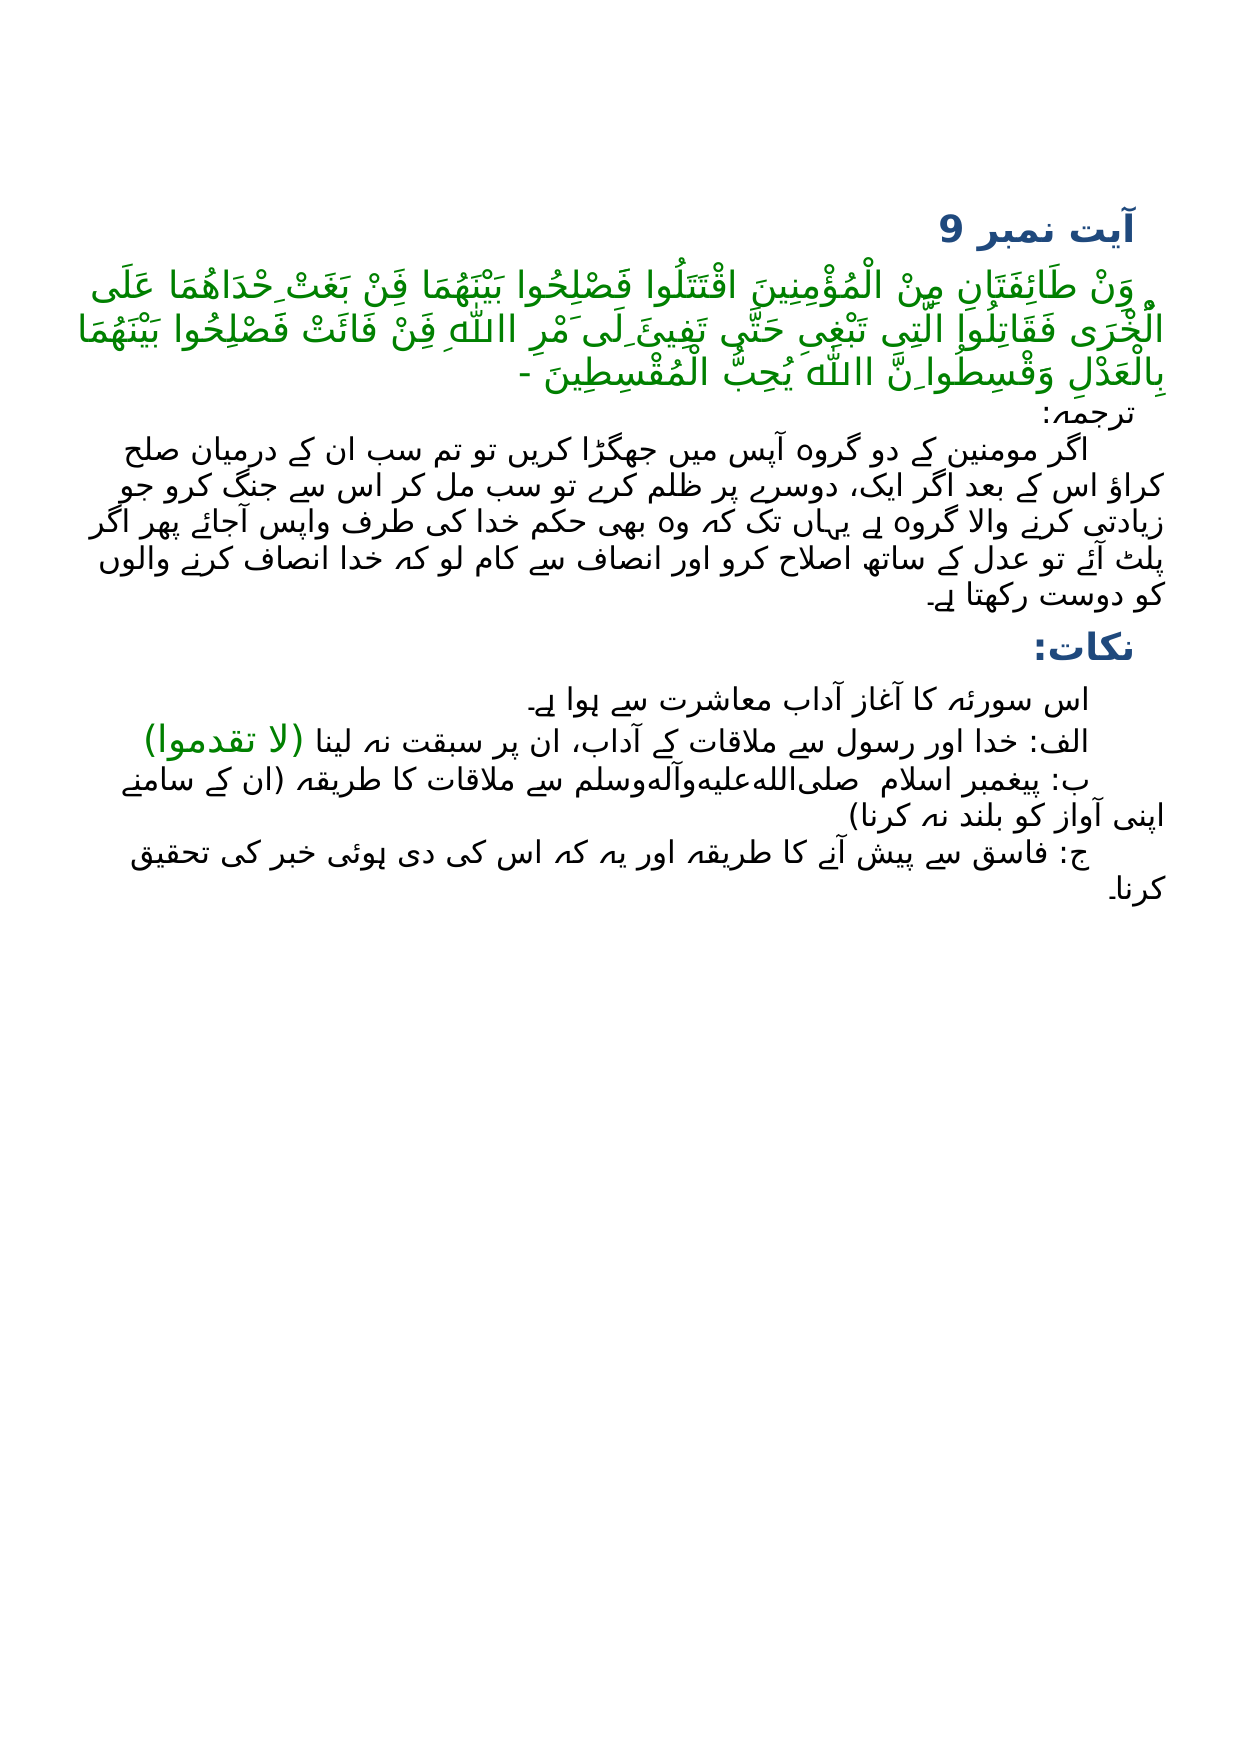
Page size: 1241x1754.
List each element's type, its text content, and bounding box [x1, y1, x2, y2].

text ب: پیغمبر اسلام صلى‌الله‌عليه‌وآله‌وسلم سے ملاقات کا طریقہ (ان کے سامنے اپنی آواز کو بلند نہ کرنا) [75, 761, 1165, 834]
subtitle آیت نمبر 9 [75, 207, 1165, 251]
text وَِنْ طَائِفَتَانِ مِنْ الْمُؤْمِنِینَ اقْتَتَلُوا فََصْلِحُوا بَیْنَهُمَا فَِنْ بَغَتْ ِحْدَاهُمَا عَلَی الُْخْرَی فَقَاتِلُوا الَّتِی تَبْغِی حَتَّی تَفِیئَ ِلَی َمْرِ اﷲِ فَِنْ فَائَتْ فََصْلِحُوا بَیْنَهُمَا بِالْعَدْلِ وََقْسِطُوا ِنَّ اﷲَ یُحِبُّ الْمُقْسِطِینَ - [75, 264, 1165, 394]
text ترجمہ: [75, 394, 1165, 431]
text اس سورئہ کا آغاز آداب معاشرت سے ہوا ہے۔ [75, 681, 1165, 718]
subtitle نکات: [75, 625, 1165, 669]
text اگر مومنین کے دو گروہ آپس میں جھگڑا کریں تو تم سب ان کے درمیان صلح کراؤ اس کے بعد اگر ایک، دوسرے پر ظلم کرے تو سب مل کر اس سے جنگ کرو جو زیادتی کرنے والا گروہ ہے یہاں تک کہ وہ بھی حکم خدا کی طرف واپس آجائے پھر اگر پلٹ آئے تو عدل کے ساتھ اصلاح کرو اور انصاف سے کام لو کہ خدا انصاف کرنے والوں کو دوست رکھتا ہے۔ [75, 431, 1165, 613]
text الف: خدا اور رسول سے ملاقات کے آداب، ان پر سبقت نہ لینا (لا تقدموا) [75, 718, 1165, 761]
text ج: فاسق سے پیش آنے کا طریقہ اور یہ کہ اس کی دی ہوئی خبر کی تحقیق کرنا۔ [75, 834, 1165, 907]
